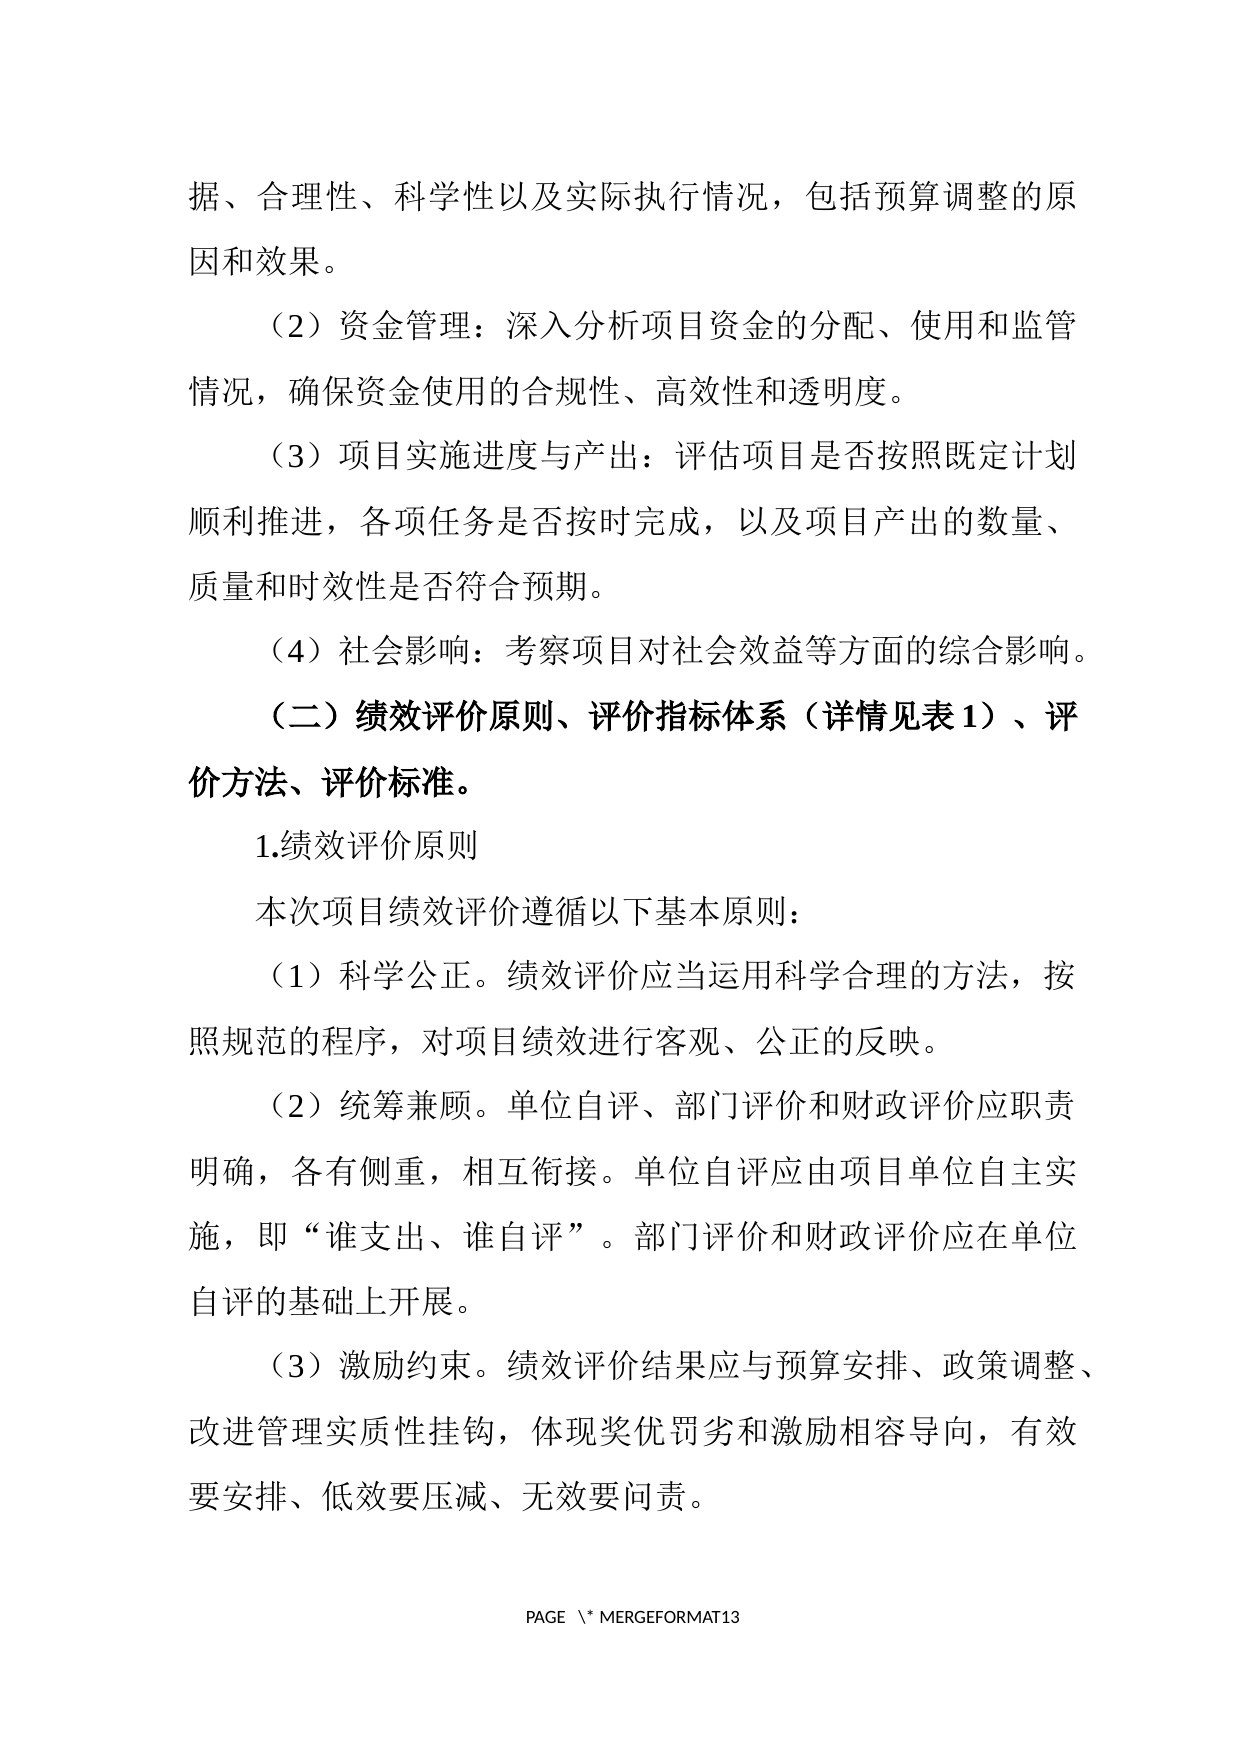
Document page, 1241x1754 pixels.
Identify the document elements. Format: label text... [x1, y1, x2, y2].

text 本次项目绩效评价遵循以下基本原则： [187, 877, 1078, 942]
title （3）激励约束。绩效评价结果应与预算安排、政策调整、改进管理实质性挂钩，体现奖优罚劣和激励相容导向，有效要安排、低效要压减、无效要问责。 [187, 1332, 1078, 1527]
title （2）统筹兼顾。单位自评、部门评价和财政评价应职责明确，各有侧重，相互衔接。单位自评应由项目单位自主实施，即“谁支出、谁自评”。部门评价和财政评价应在单位自评的基础上开展。 [187, 1072, 1078, 1332]
title 社会影响：考察项目对社会效益等方面的综合影响。 [187, 617, 1078, 682]
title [187, 162, 1078, 292]
text （二）绩效评价原则、评价指标体系（详情见表1）、评价方法、评价标准。 [187, 682, 1078, 812]
title （1）科学公正。绩效评价应当运用科学合理的方法，按照规范的程序，对项目绩效进行客观、公正的反映。 [187, 942, 1078, 1072]
title 项目实施进度与产出：评估项目是否按照既定计划顺利推进，各项任务是否按时完成，以及项目产出的数量、质量和时效性是否符合预期。 [187, 422, 1078, 617]
title 资金管理：深入分析项目资金的分配、使用和监管情况，确保资金使用的合规性、高效性和透明度。 [187, 292, 1078, 422]
title 1.绩效评价原则 [187, 812, 1078, 877]
